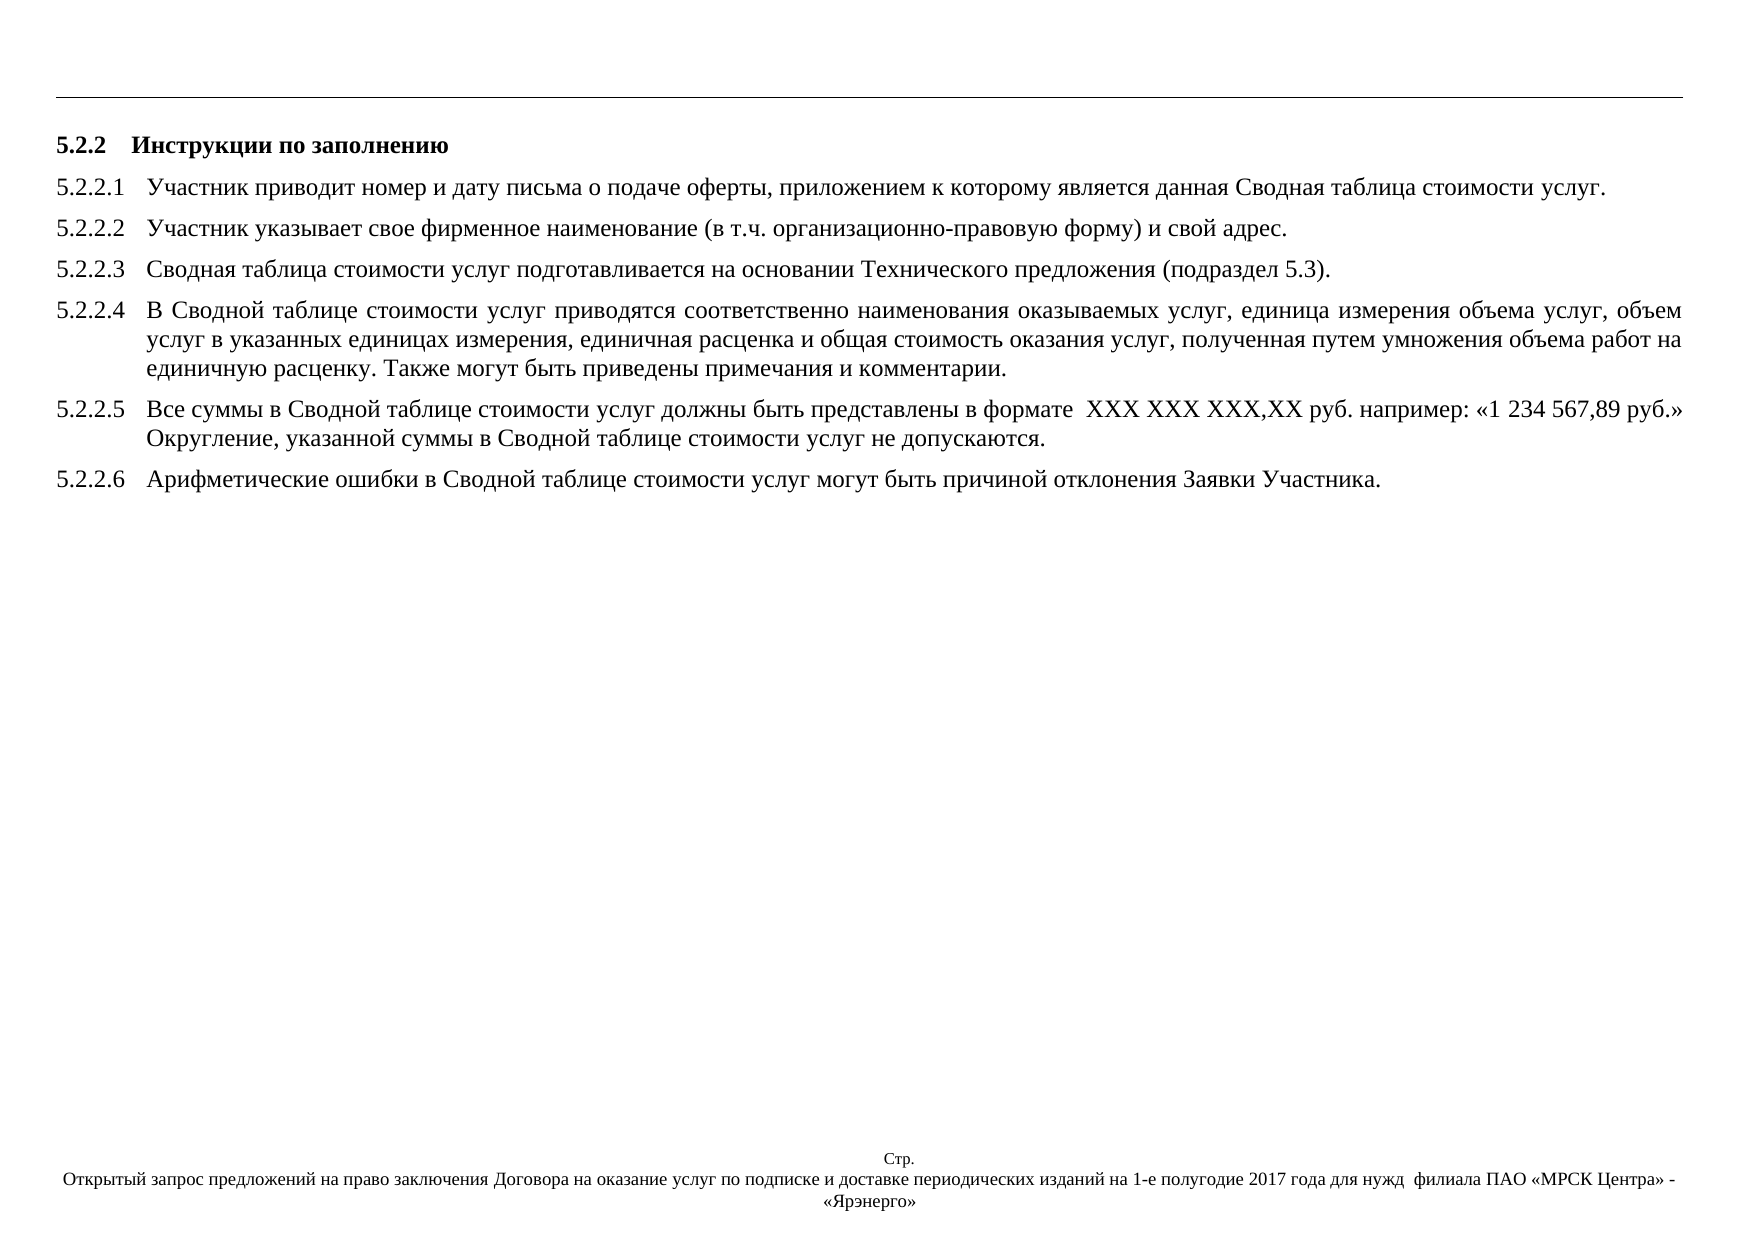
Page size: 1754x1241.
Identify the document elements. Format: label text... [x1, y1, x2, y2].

list Сводная таблица стоимости услуг подготавливается на основании Технического предложения (подраздел 5.3). [56, 254, 1683, 283]
list Все суммы в Сводной таблице стоимости услуг должны быть представлены в формате XXX XXX XXX,XX руб. например: «1 234 567,89 руб.» Округление, указанной суммы в Сводной таблице стоимости услуг не допускаются. [56, 394, 1683, 452]
list В Сводной таблице стоимости услуг приводятся соответственно наименования оказываемых услуг, единица измерения объема услуг, объем услуг в указанных единицах измерения, единичная расценка и общая стоимость оказания услуг, полученная путем умножения объема работ на единичную расценку. Также могут быть приведены примечания и комментарии. [56, 296, 1683, 382]
subtitle Инструкции по заполнению [56, 131, 1683, 159]
list Участник приводит номер и дату письма о подаче оферты, приложением к которому является данная Сводная таблица стоимости услуг. [56, 172, 1683, 201]
list Арифметические ошибки в Сводной таблице стоимости услуг могут быть причиной отклонения Заявки Участника. [56, 464, 1683, 493]
list Участник указывает свое фирменное наименование (в т.ч. организационно-правовую форму) и свой адрес. [56, 213, 1683, 242]
